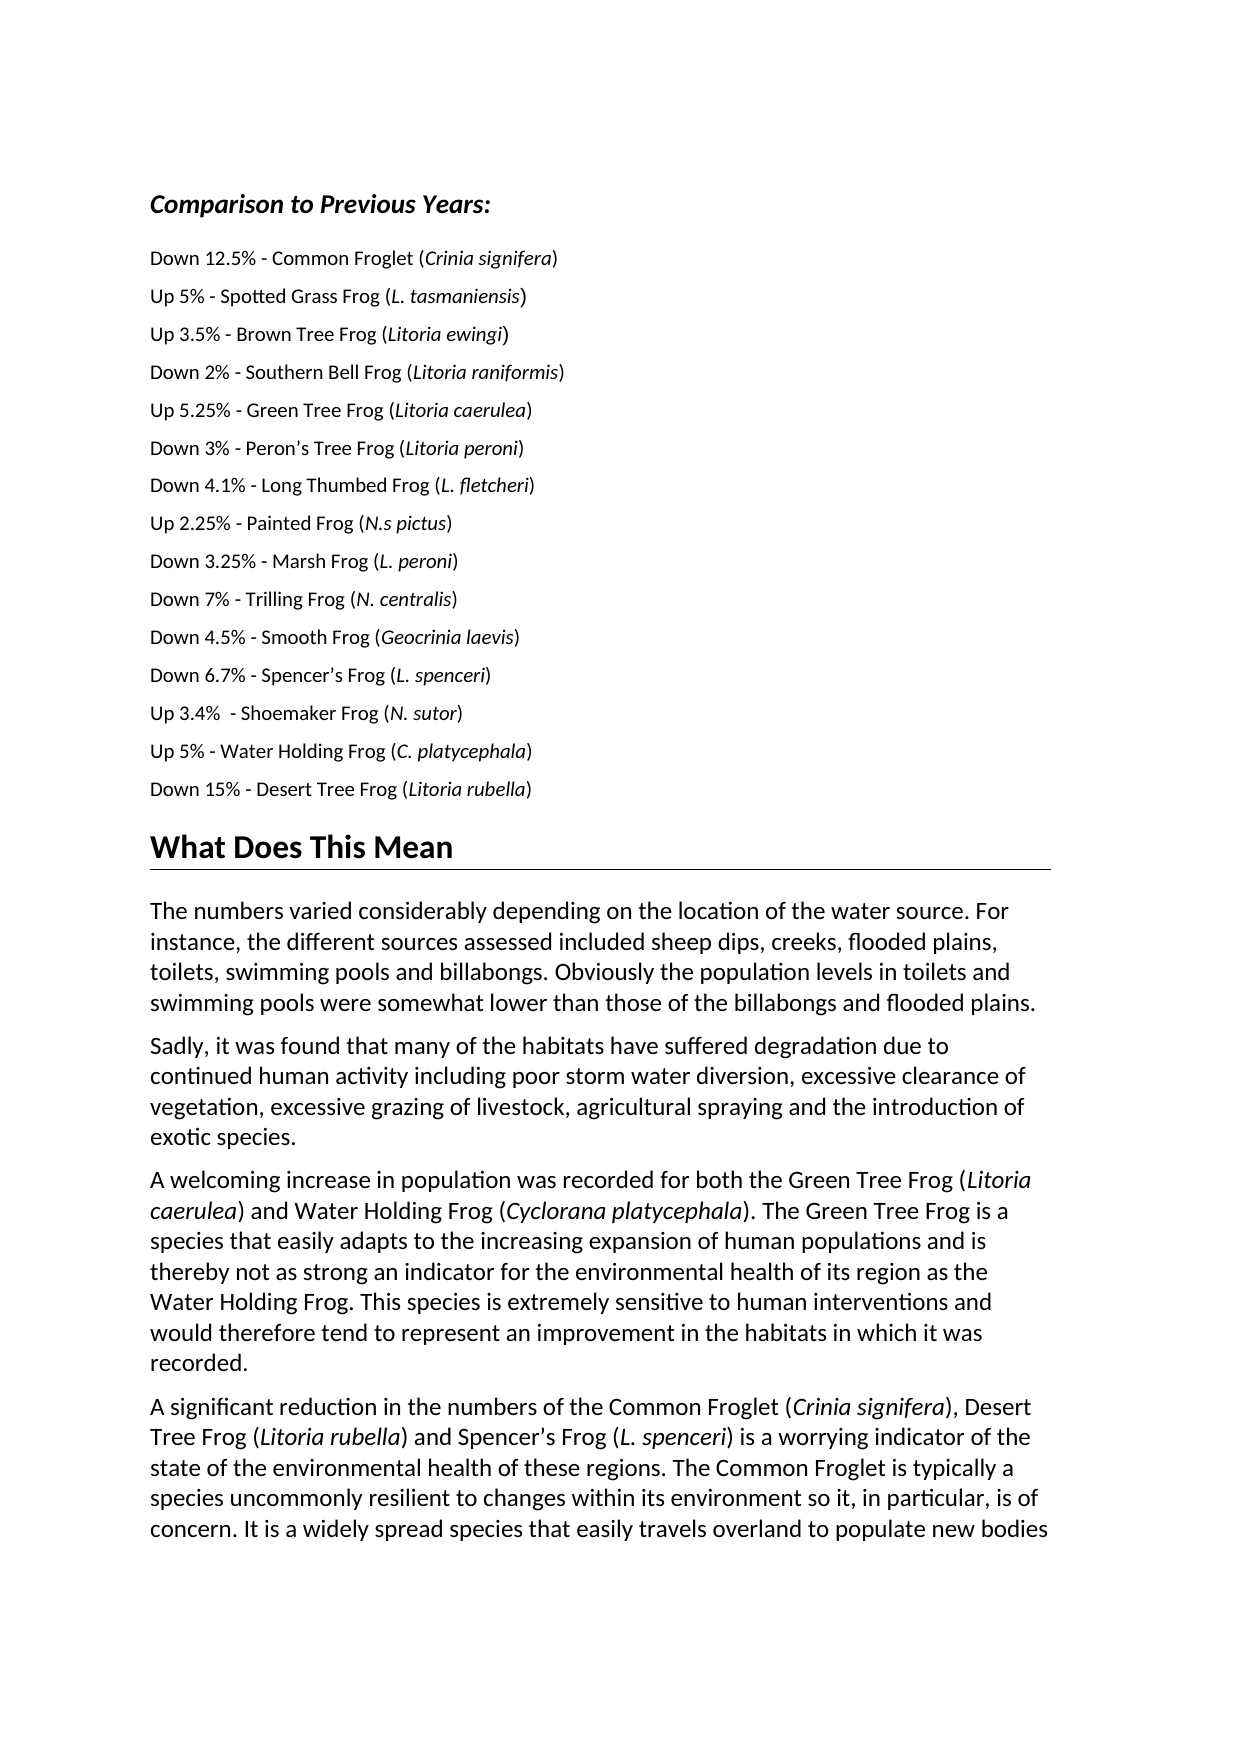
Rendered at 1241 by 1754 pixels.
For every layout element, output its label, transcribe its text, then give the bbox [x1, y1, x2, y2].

text Up 5.25% - Green Tree Frog (Litoria caerulea) [150, 397, 1051, 422]
text Down 4.1% - Long Thumbed Frog (L. fletcheri) [150, 473, 1051, 498]
text Up 5% - Spotted Grass Frog (L. tasmaniensis) [150, 283, 1051, 308]
text Down 15% - Desert Tree Frog (Litoria rubella) [150, 776, 1051, 801]
text Down 12.5% - Common Froglet (Crinia signifera) [150, 245, 1051, 271]
text Down 3.25% - Marsh Frog (L. peroni) [150, 548, 1051, 574]
text Down 2% - Southern Bell Frog (Litoria raniformis) [150, 359, 1051, 384]
text Down 6.7% - Spencer’s Frog (L. spenceri) [150, 662, 1051, 688]
text The numbers varied considerably depending on the location of the water source. For instance, the different sources assessed included sheep dips, creeks, flooded plains, toilets, swimming pools and billabongs. Obviously the population levels in toilets and swimming pools were somewhat lower than those of the billabongs and flooded plains. [150, 895, 1051, 1017]
text Down 4.5% - Smooth Frog (Geocrinia laevis) [150, 624, 1051, 650]
text Up 3.5% - Brown Tree Frog (Litoria ewingi) [150, 321, 1051, 346]
text Sadly, it was found that many of the habitats have suffered degradation due to continued human activity including poor storm water diversion, excessive clearance of vegetation, excessive grazing of livestock, agricultural spraying and the introduction of exotic species. [150, 1030, 1051, 1152]
text Down 7% - Trilling Frog (N. centralis) [150, 586, 1051, 612]
text Down 3% - Peron’s Tree Frog (Litoria peroni) [150, 435, 1051, 460]
text A welcoming increase in population was recorded for both the Green Tree Frog (Litoria caerulea) and Water Holding Frog (Cyclorana platycephala). The Green Tree Frog is a species that easily adapts to the increasing expansion of human populations and is thereby not as strong an indicator for the environmental health of its region as the Water Holding Frog. This species is extremely sensitive to human interventions and would therefore tend to represent an improvement in the habitats in which it was recorded. [150, 1164, 1051, 1378]
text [150, 1391, 1051, 1543]
text What Does This Mean [150, 826, 1051, 869]
text Up 5% - Water Holding Frog (C. platycephala) [150, 738, 1051, 763]
text Up 3.4% - Shoemaker Frog (N. sutor) [150, 700, 1051, 726]
text Comparison to Previous Years: [150, 187, 1051, 220]
text Up 2.25% - Painted Frog (N.s pictus) [150, 511, 1051, 536]
